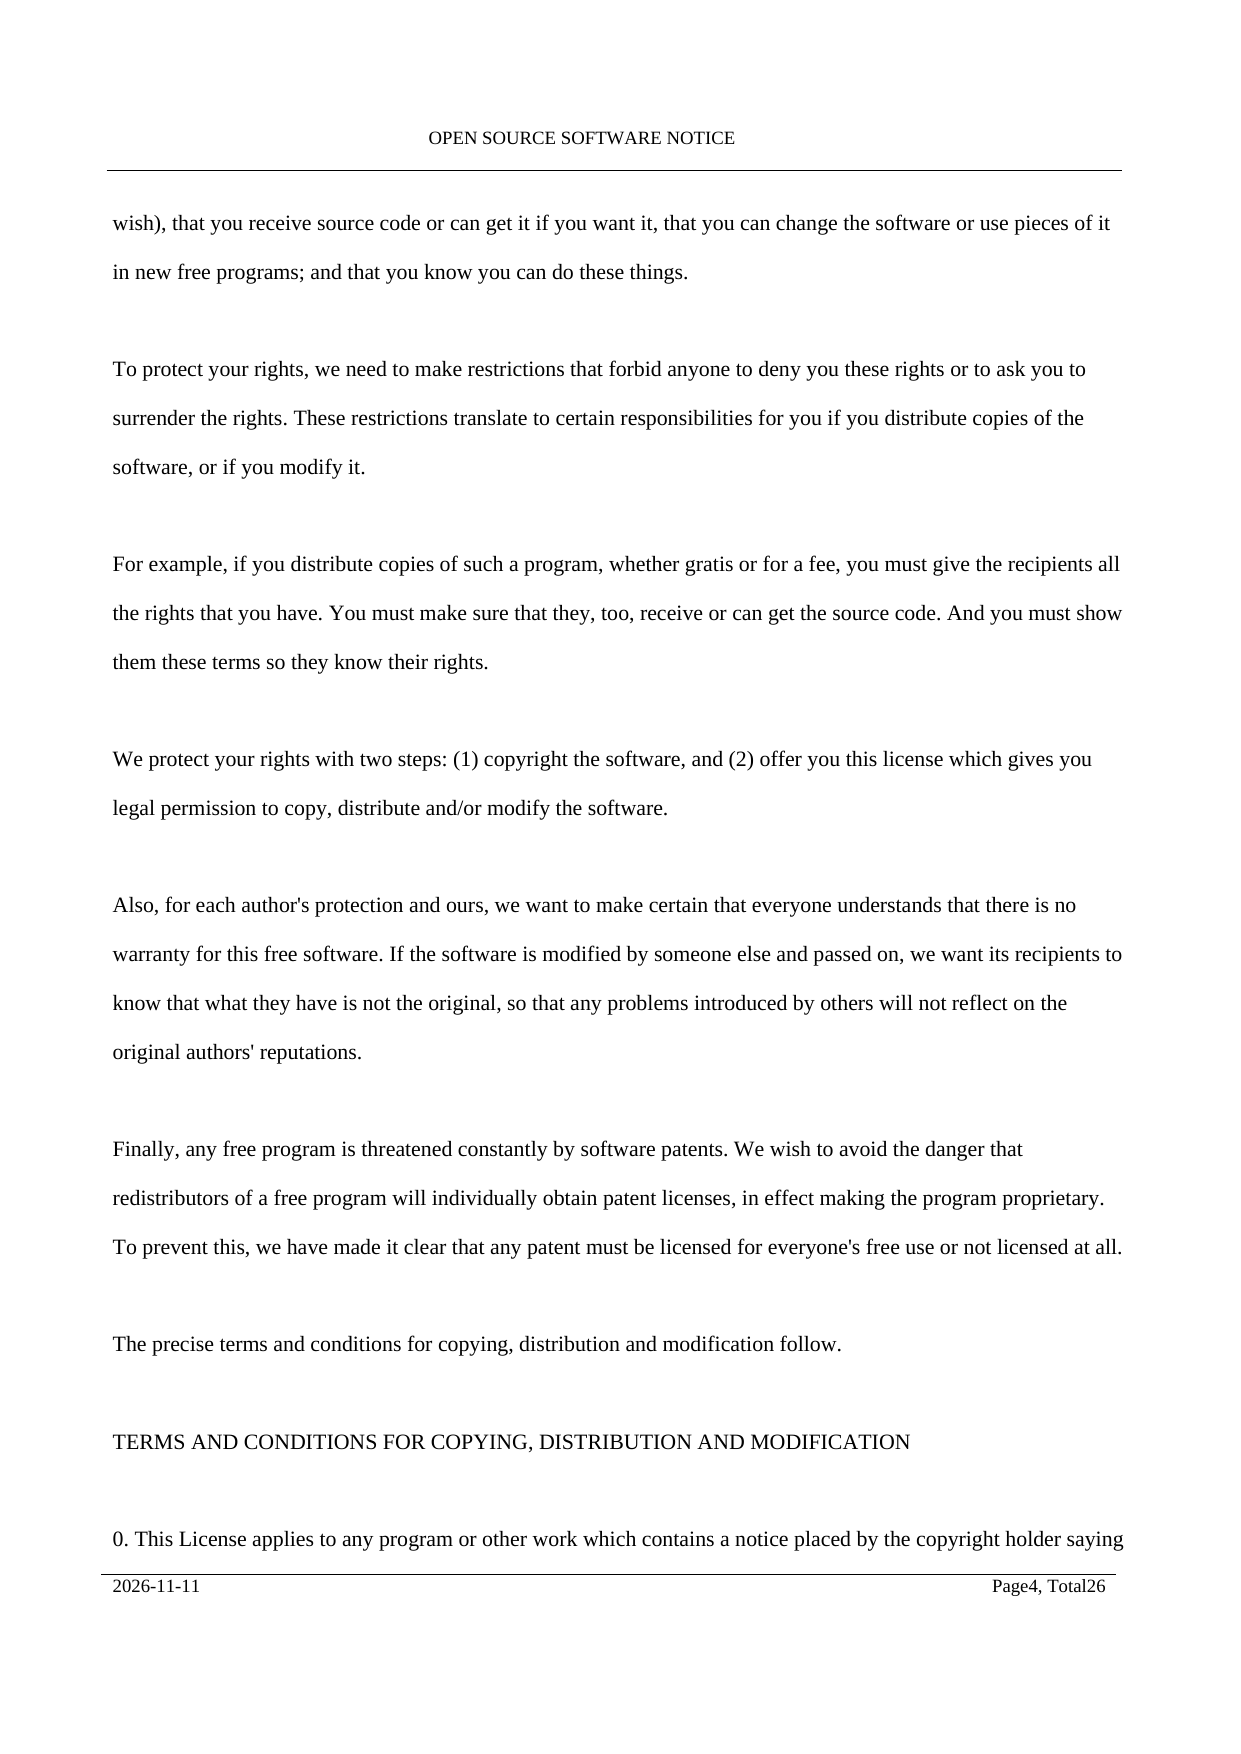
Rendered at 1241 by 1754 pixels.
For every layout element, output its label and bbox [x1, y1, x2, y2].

text [112, 206, 1128, 1555]
